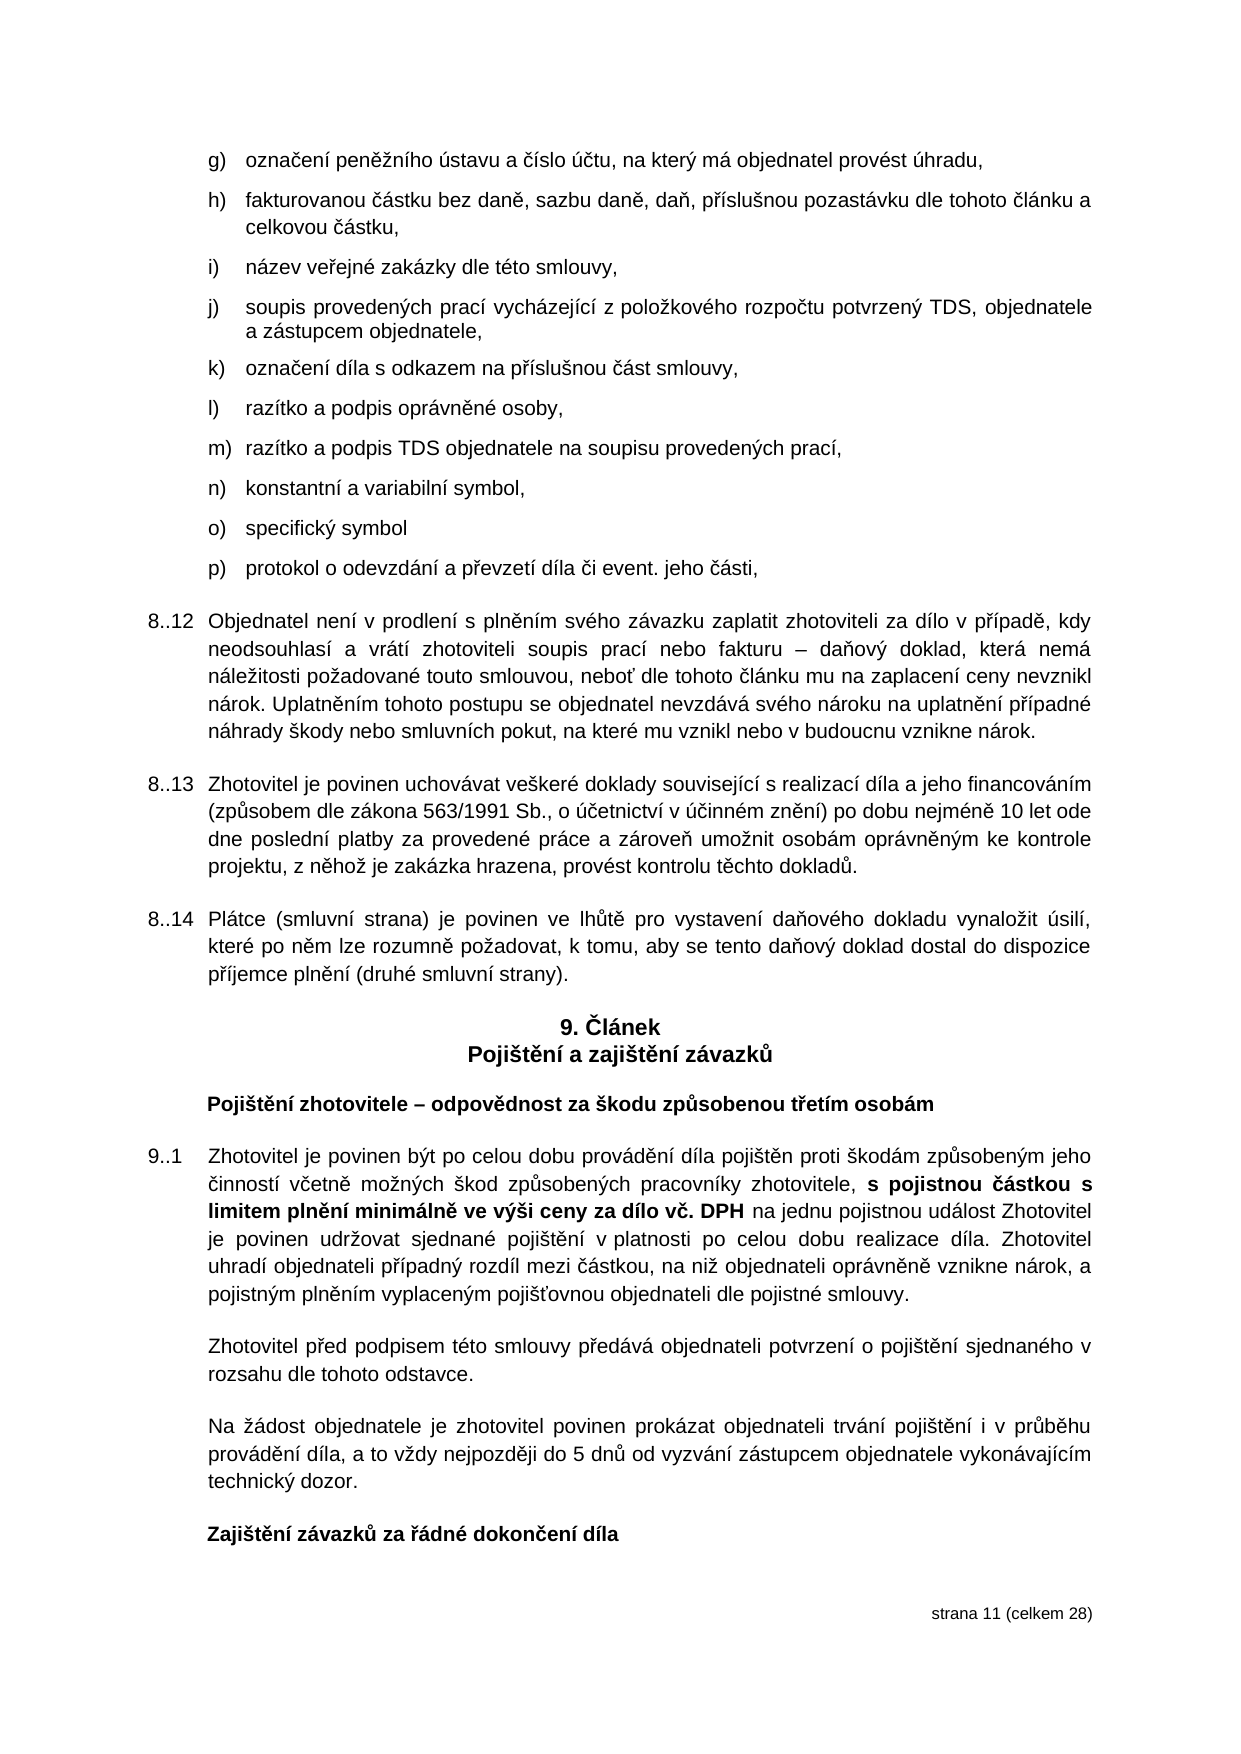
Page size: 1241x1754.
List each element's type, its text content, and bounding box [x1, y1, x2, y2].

subtitle konstantní a variabilní symbol, [208, 476, 1092, 499]
subtitle název veřejné zakázky dle této smlouvy, [208, 255, 1092, 279]
subtitle razítko a podpis TDS objednatele na soupisu provedených prací, [208, 436, 1092, 459]
subtitle Na žádost objednatele je zhotovitel povinen prokázat objednateli trvání pojištění i v průběhu provádění díla, a to vždy nejpozději do 5 dnů od vyzvání zástupcem objednatele vykonávajícím technický dozor. [208, 1414, 1092, 1493]
subtitle Zhotovitel je povinen být po celou dobu provádění díla pojištěn proti škodám způsobeným jeho činností včetně možných škod způsobených pracovníky zhotovitele, s pojistnou částkou s limitem plnění minimálně ve výši ceny za dílo vč. DPH na jednu pojistnou událost Zhotovitel je povinen udržovat sjednané pojištění v platnosti po celou dobu realizace díla. Zhotovitel uhradí objednateli případný rozdíl mezi částkou, na niž objednateli oprávněně vznikne nárok, a pojistným plněním vyplaceným pojišťovnou objednateli dle pojistné smlouvy. [148, 1144, 1092, 1306]
list soupis provedených prací vycházející z položkového rozpočtu potvrzený TDS, objednatele a zástupcem objednatele, [208, 295, 1092, 343]
subtitle razítko a podpis oprávněné osoby, [208, 396, 1092, 419]
subtitle fakturovanou částku bez daně, sazbu daně, daň, příslušnou pozastávku dle tohoto článku a celkovou částku, [208, 188, 1092, 239]
subtitle Plátce (smluvní strana) je povinen ve lhůtě pro vystavení daňového dokladu vynaložit úsilí, které po něm lze rozumně požadovat, k tomu, aby se tento daňový doklad dostal do dispozice příjemce plnění (druhé smluvní strany). [148, 907, 1092, 986]
subtitle označení díla s odkazem na příslušnou část smlouvy, [208, 356, 1092, 379]
subtitle Zajištění závazků za řádné dokončení díla [207, 1522, 1092, 1546]
subtitle Pojištění zhotovitele – odpovědnost za škodu způsobenou třetím osobám [207, 1092, 1092, 1116]
subtitle Zhotovitel před podpisem této smlouvy předává objednateli potvrzení o pojištění sjednaného v rozsahu dle tohoto odstavce. [208, 1334, 1092, 1386]
subtitle protokol o odevzdání a převzetí díla či event. jeho části, [208, 556, 1092, 579]
subtitle Pojištění a zajištění závazků [148, 1041, 1092, 1067]
subtitle označení peněžního ústavu a číslo účtu, na který má objednatel provést úhradu, [208, 148, 1092, 172]
subtitle Zhotovitel je povinen uchovávat veškeré doklady související s realizací díla a jeho financováním (způsobem dle zákona 563/1991 Sb., o účetnictví v účinném znění) po dobu nejméně 10 let ode dne poslední platby za provedené práce a zároveň umožnit osobám oprávněným ke kontrole projektu, z něhož je zakázka hrazena, provést kontrolu těchto dokladů. [148, 772, 1092, 878]
subtitle Objednatel není v prodlení s plněním svého závazku zaplatit zhotoviteli za dílo v případě, kdy neodsouhlasí a vrátí zhotoviteli soupis prací nebo fakturu – daňový doklad, která nemá náležitosti požadované touto smlouvou, neboť dle tohoto článku mu na zaplacení ceny nevznikl nárok. Uplatněním tohoto postupu se objednatel nevzdává svého nároku na uplatnění případné náhrady škody nebo smluvních pokut, na které mu vznikl nebo v budoucnu vznikne nárok. [148, 609, 1092, 743]
subtitle specifický symbol [208, 516, 1092, 539]
